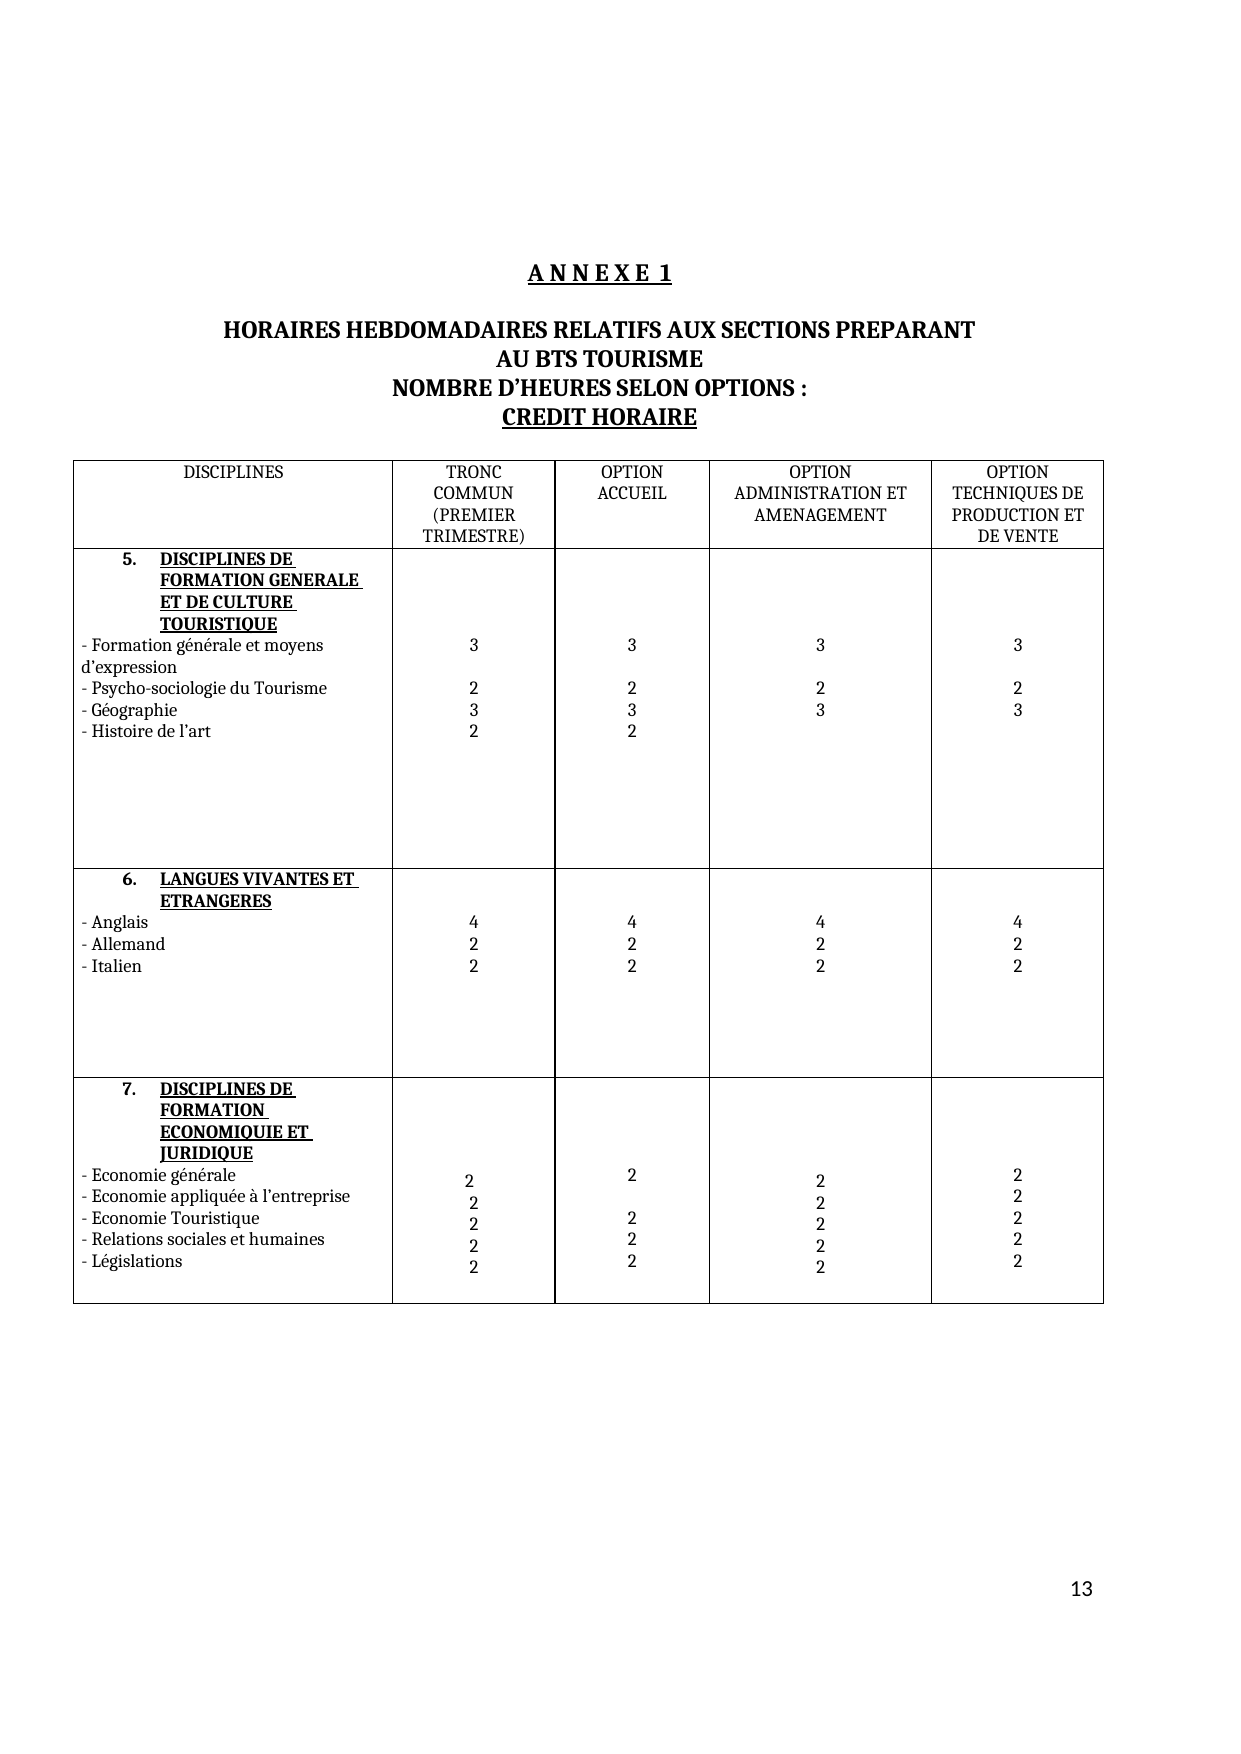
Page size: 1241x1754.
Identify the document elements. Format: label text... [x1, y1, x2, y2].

table_cell 3 2 3 [710, 549, 931, 868]
table_header TRONC COMMUN (PREMIER TRIMESTRE) [393, 461, 554, 547]
text AU BTS TOURISME [106, 345, 1093, 374]
table_cell 3 2 3 2 [556, 549, 709, 868]
table_cell 3 2 3 [932, 549, 1103, 868]
table_cell 4 2 2 [556, 869, 709, 1077]
table_header OPTION ADMINISTRATION ET AMENAGEMENT [710, 461, 931, 547]
table_cell DISCIPLINES DE FORMATION ECONOMIQUIE ET JURIDIQUE - Economie générale - Economie appliquée à l’entreprise - Economie Touristique - Relations sociales et humaines - Législations [74, 1078, 392, 1303]
table_cell 3 2 3 2 [393, 549, 554, 868]
table_header OPTION ACCUEIL [556, 461, 709, 547]
table_cell 4 2 2 [710, 869, 931, 1077]
table_cell DISCIPLINES DE FORMATION GENERALE ET DE CULTURE TOURISTIQUE - Formation générale et moyens d’expression - Psycho-sociologie du Tourisme - Géographie - Histoire de l’art [74, 549, 392, 868]
table_header OPTION TECHNIQUES DE PRODUCTION ET DE VENTE [932, 461, 1103, 547]
text HORAIRES HEBDOMADAIRES RELATIFS AUX SECTIONS PREPARANT [106, 316, 1093, 345]
table_cell 2 2 2 2 2 [393, 1078, 554, 1303]
table_cell LANGUES VIVANTES ET ETRANGERES - Anglais - Allemand - Italien [74, 869, 392, 1077]
table_cell 2 2 2 2 2 [932, 1078, 1103, 1303]
table_cell 4 2 2 [393, 869, 554, 1077]
table_cell 2 2 2 2 [556, 1078, 709, 1303]
table_cell 2 2 2 2 2 [710, 1078, 931, 1303]
table_cell 4 2 2 [932, 869, 1103, 1077]
table_header DISCIPLINES [74, 461, 392, 547]
text CREDIT HORAIRE [106, 403, 1093, 431]
text A N N E X E 1 [106, 259, 1093, 288]
text NOMBRE D’HEURES SELON OPTIONS : [106, 374, 1093, 403]
